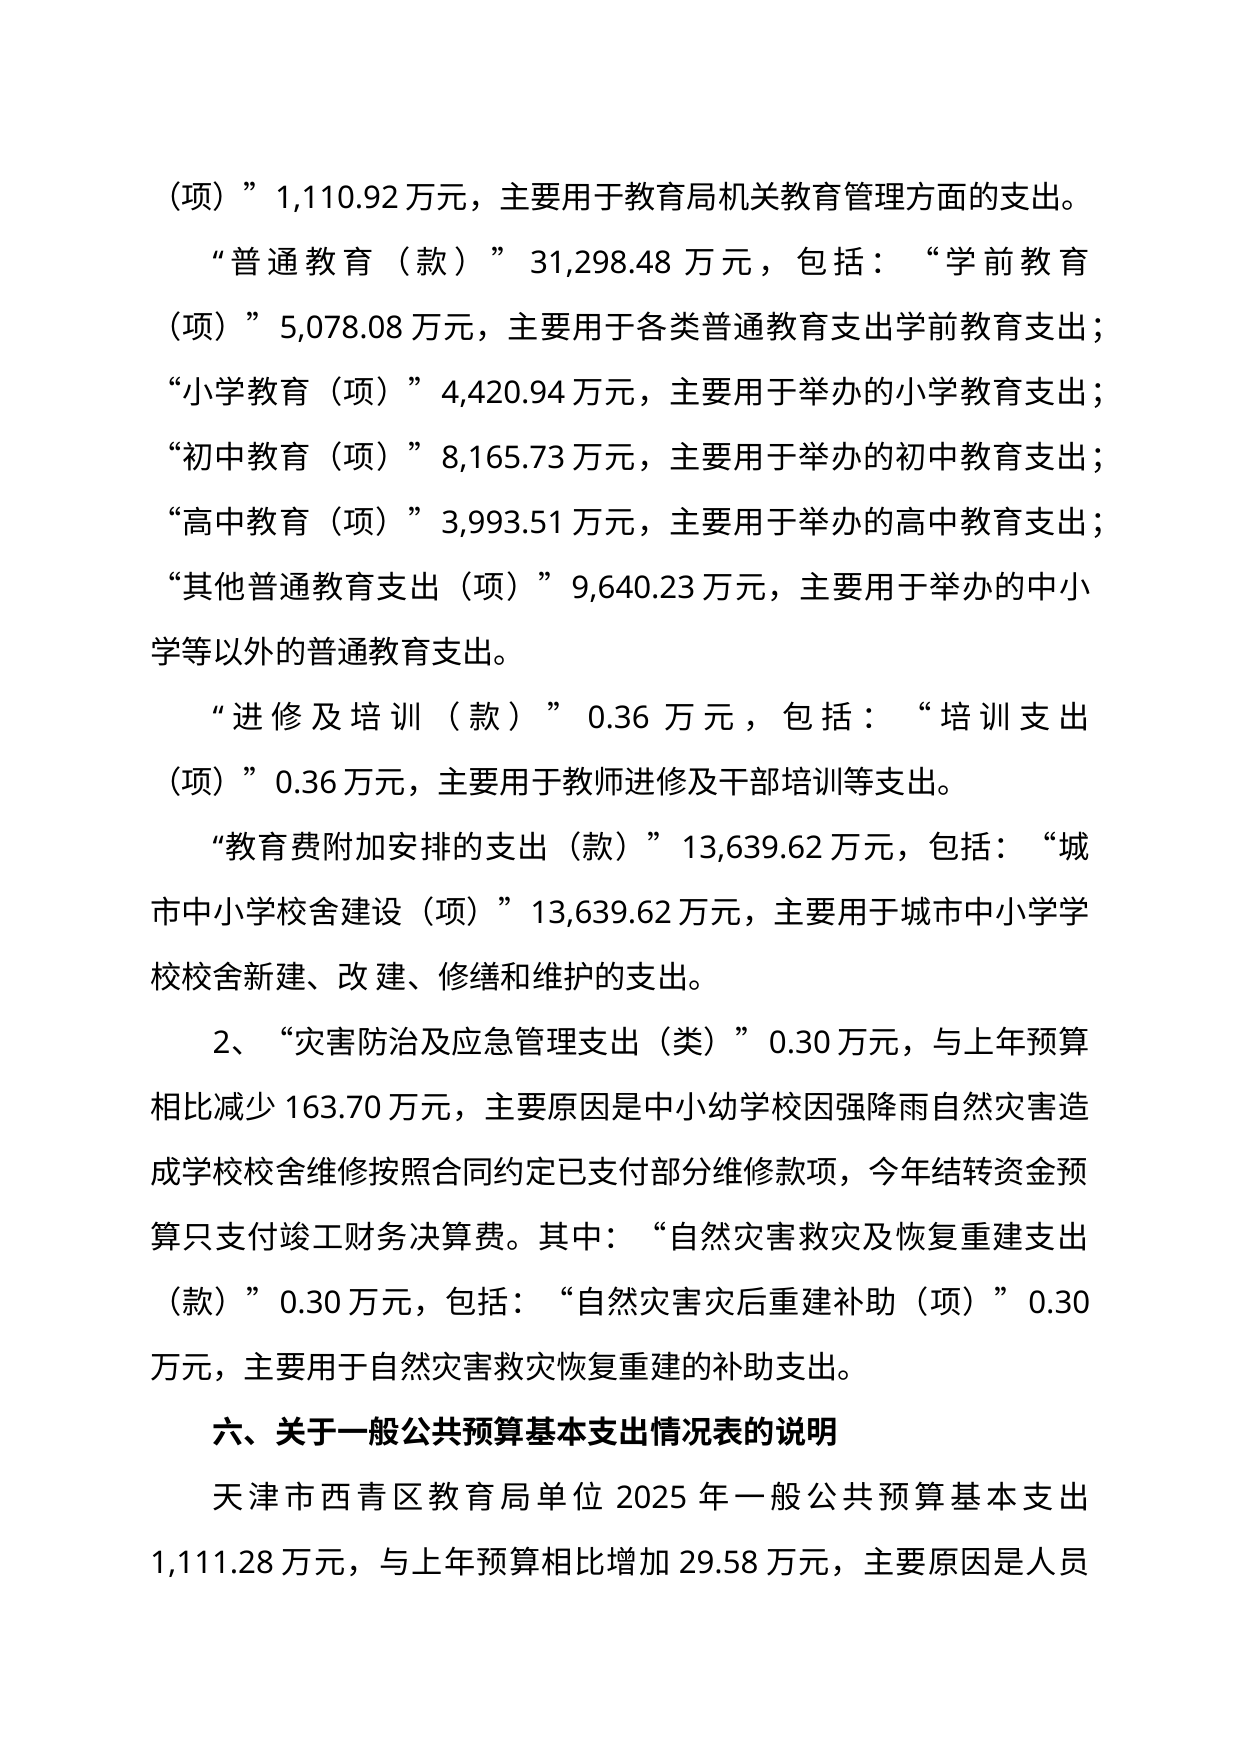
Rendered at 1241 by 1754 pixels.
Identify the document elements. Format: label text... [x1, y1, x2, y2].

text “进修及培训（款）”0.36万元，包括：“培训支出（项）”0.36万元，主要用于教师进修及干部培训等支出。 [150, 682, 1090, 812]
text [150, 162, 1090, 227]
text “教育费附加安排的支出（款）”13,639.62万元，包括：“城市中小学校舍建设（项）”13,639.62万元，主要用于城市中小学学校校舍新建、改 建、修缮和维护的支出。 [150, 812, 1090, 1007]
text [150, 1462, 1090, 1592]
text “普通教育（款）”31,298.48万元，包括：“学前教育（项）”5,078.08万元，主要用于各类普通教育支出学前教育支出；“小学教育（项）”4,420.94万元，主要用于举办的小学教育支出；“初中教育（项）”8,165.73万元，主要用于举办的初中教育支出；“高中教育（项）”3,993.51万元，主要用于举办的高中教育支出；“其他普通教育支出（项）”9,640.23万元，主要用于举办的中小学等以外的普通教育支出。 [150, 227, 1090, 682]
text 2、“灾害防治及应急管理支出（类）”0.30万元，与上年预算相比减少163.70万元，主要原因是中小幼学校因强降雨自然灾害造成学校校舍维修按照合同约定已支付部分维修款项，今年结转资金预算只支付竣工财务决算费。其中：“自然灾害救灾及恢复重建支出（款）”0.30万元，包括：“自然灾害灾后重建补助（项）”0.30万元，主要用于自然灾害救灾恢复重建的补助支出。 [150, 1007, 1090, 1397]
text 六、关于一般公共预算基本支出情况表的说明 [150, 1397, 1090, 1462]
